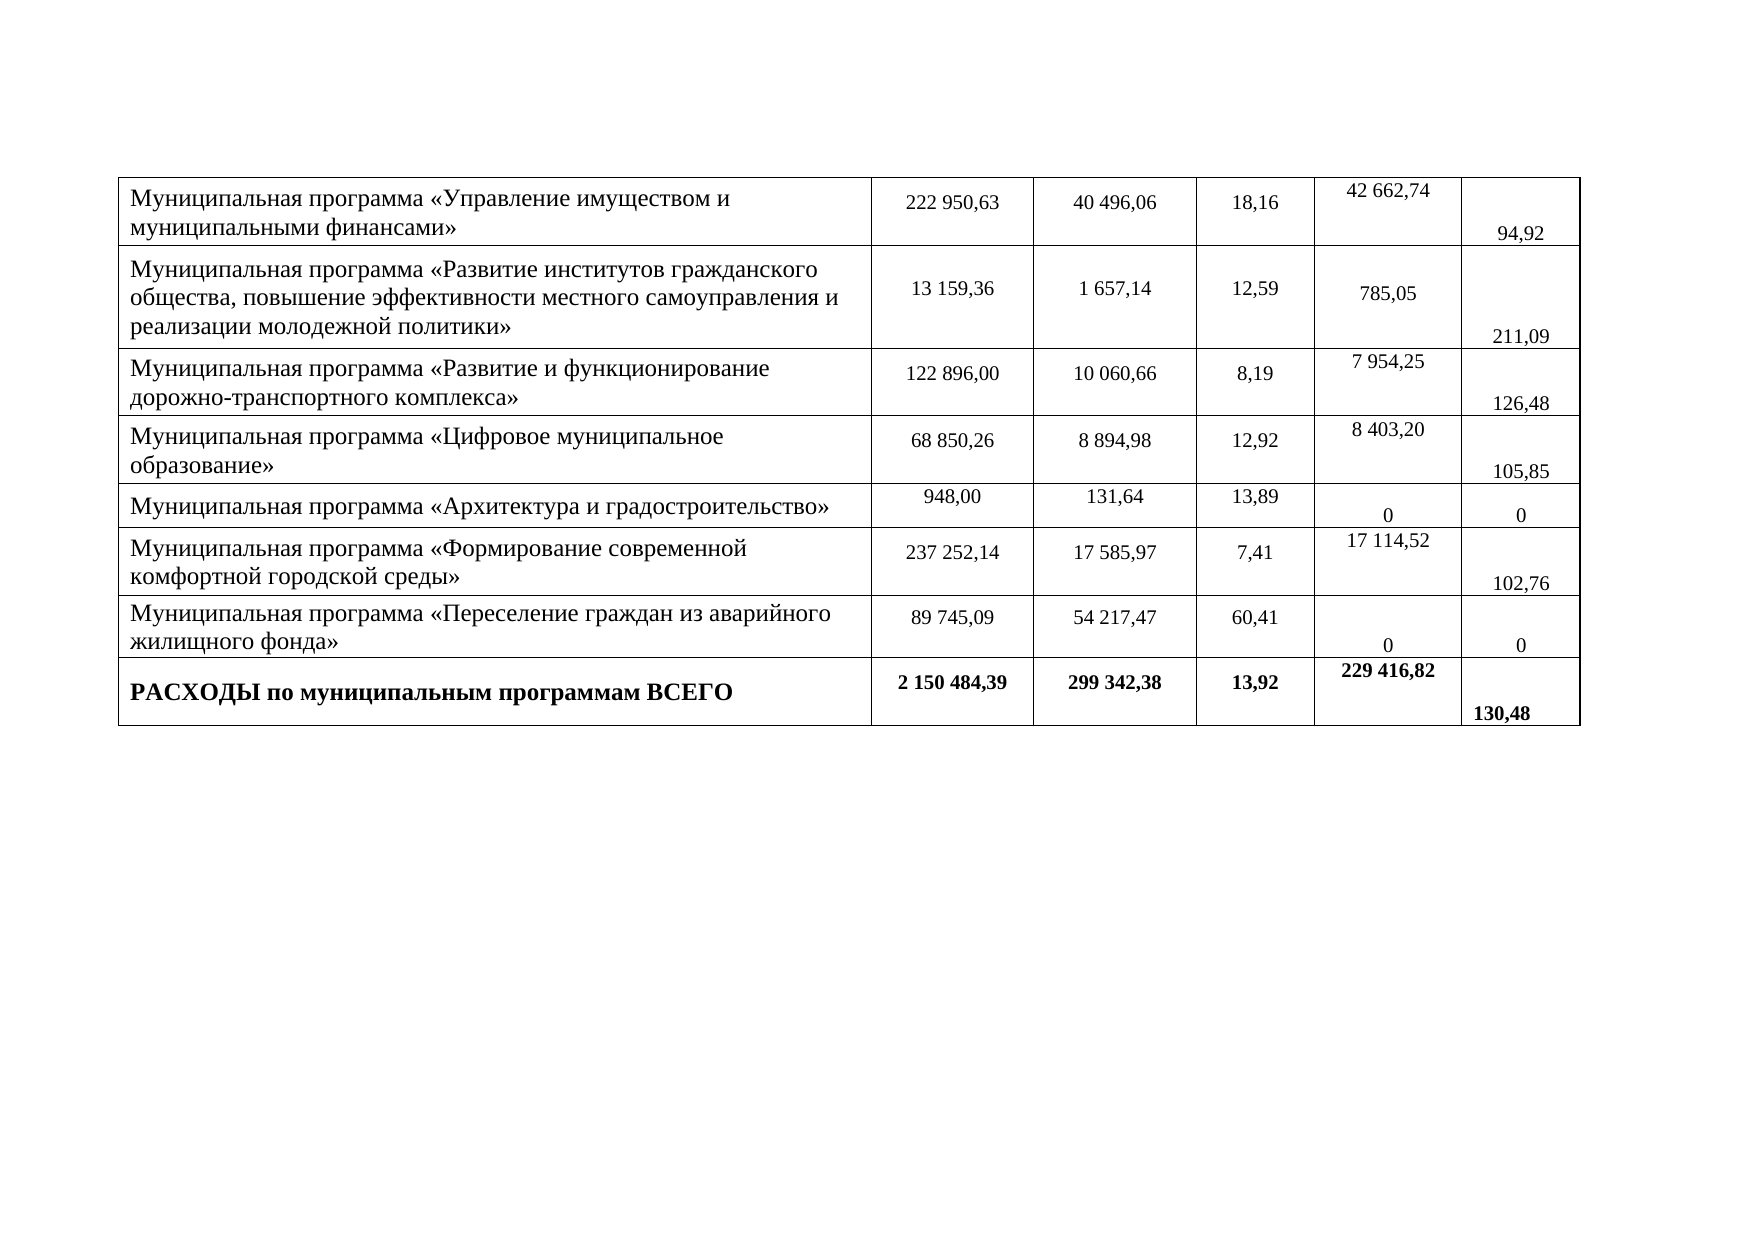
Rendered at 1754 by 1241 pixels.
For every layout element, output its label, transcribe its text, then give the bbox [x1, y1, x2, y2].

table_cell 42 662,74 [1315, 178, 1461, 245]
table_cell 68 850,26 [872, 416, 1033, 483]
table_cell 13 159,36 [872, 246, 1033, 348]
table_cell 18,16 [1197, 178, 1314, 245]
table_cell 8 894,98 [1034, 416, 1196, 483]
table_cell 131,64 [1034, 484, 1196, 527]
table_cell 126,48 [1462, 349, 1579, 415]
table_cell Муниципальная программа «Развитие институтов гражданского общества, повышение эффективности местного самоуправления и реализации молодежной политики» [119, 246, 871, 348]
table_cell 299 342,38 [1034, 658, 1196, 725]
table_cell 211,09 [1462, 246, 1579, 348]
table_cell 54 217,47 [1034, 596, 1196, 657]
table_cell 89 745,09 [872, 596, 1033, 657]
table_cell 17 585,97 [1034, 528, 1196, 595]
table_cell 94,92 [1462, 178, 1579, 245]
table_cell 12,92 [1197, 416, 1314, 483]
table_cell 10 060,66 [1034, 349, 1196, 415]
table_cell 130,48 [1462, 658, 1579, 725]
table_cell 13,92 [1197, 658, 1314, 725]
table_cell Муниципальная программа «Развитие и функционирование дорожно-транспортного комплекса» [119, 349, 871, 415]
table_cell 12,59 [1197, 246, 1314, 348]
table_cell 13,89 [1197, 484, 1314, 527]
table_cell 122 896,00 [872, 349, 1033, 415]
table_cell 2 150 484,39 [872, 658, 1033, 725]
table_cell 17 114,52 [1315, 528, 1461, 595]
table_cell 948,00 [872, 484, 1033, 527]
table_cell 0 [1462, 596, 1579, 657]
table_cell Муниципальная программа «Переселение граждан из аварийного жилищного фонда» [119, 596, 871, 657]
table_cell 7,41 [1197, 528, 1314, 595]
table_cell 8 403,20 [1315, 416, 1461, 483]
table_cell 222 950,63 [872, 178, 1033, 245]
table_cell 1 657,14 [1034, 246, 1196, 348]
table_cell 785,05 [1315, 246, 1461, 348]
table_cell 102,76 [1462, 528, 1579, 595]
table_cell 237 252,14 [872, 528, 1033, 595]
table_cell 8,19 [1197, 349, 1314, 415]
table_cell 0 [1315, 484, 1461, 527]
table_cell 0 [1462, 484, 1579, 527]
table_cell Муниципальная программа «Цифровое муниципальное образование» [119, 416, 871, 483]
table_cell 105,85 [1462, 416, 1579, 483]
table_cell 0 [1315, 596, 1461, 657]
table_cell РАСХОДЫ по муниципальным программам ВСЕГО [119, 658, 871, 725]
table_cell Муниципальная программа «Управление имуществом и муниципальными финансами» [119, 178, 871, 245]
table_cell 229 416,82 [1315, 658, 1461, 725]
table_cell Муниципальная программа «Архитектура и градостроительство» [119, 484, 871, 527]
table_cell Муниципальная программа «Формирование современной комфортной городской среды» [119, 528, 871, 595]
table_cell 40 496,06 [1034, 178, 1196, 245]
table_cell 7 954,25 [1315, 349, 1461, 415]
table_cell 60,41 [1197, 596, 1314, 657]
